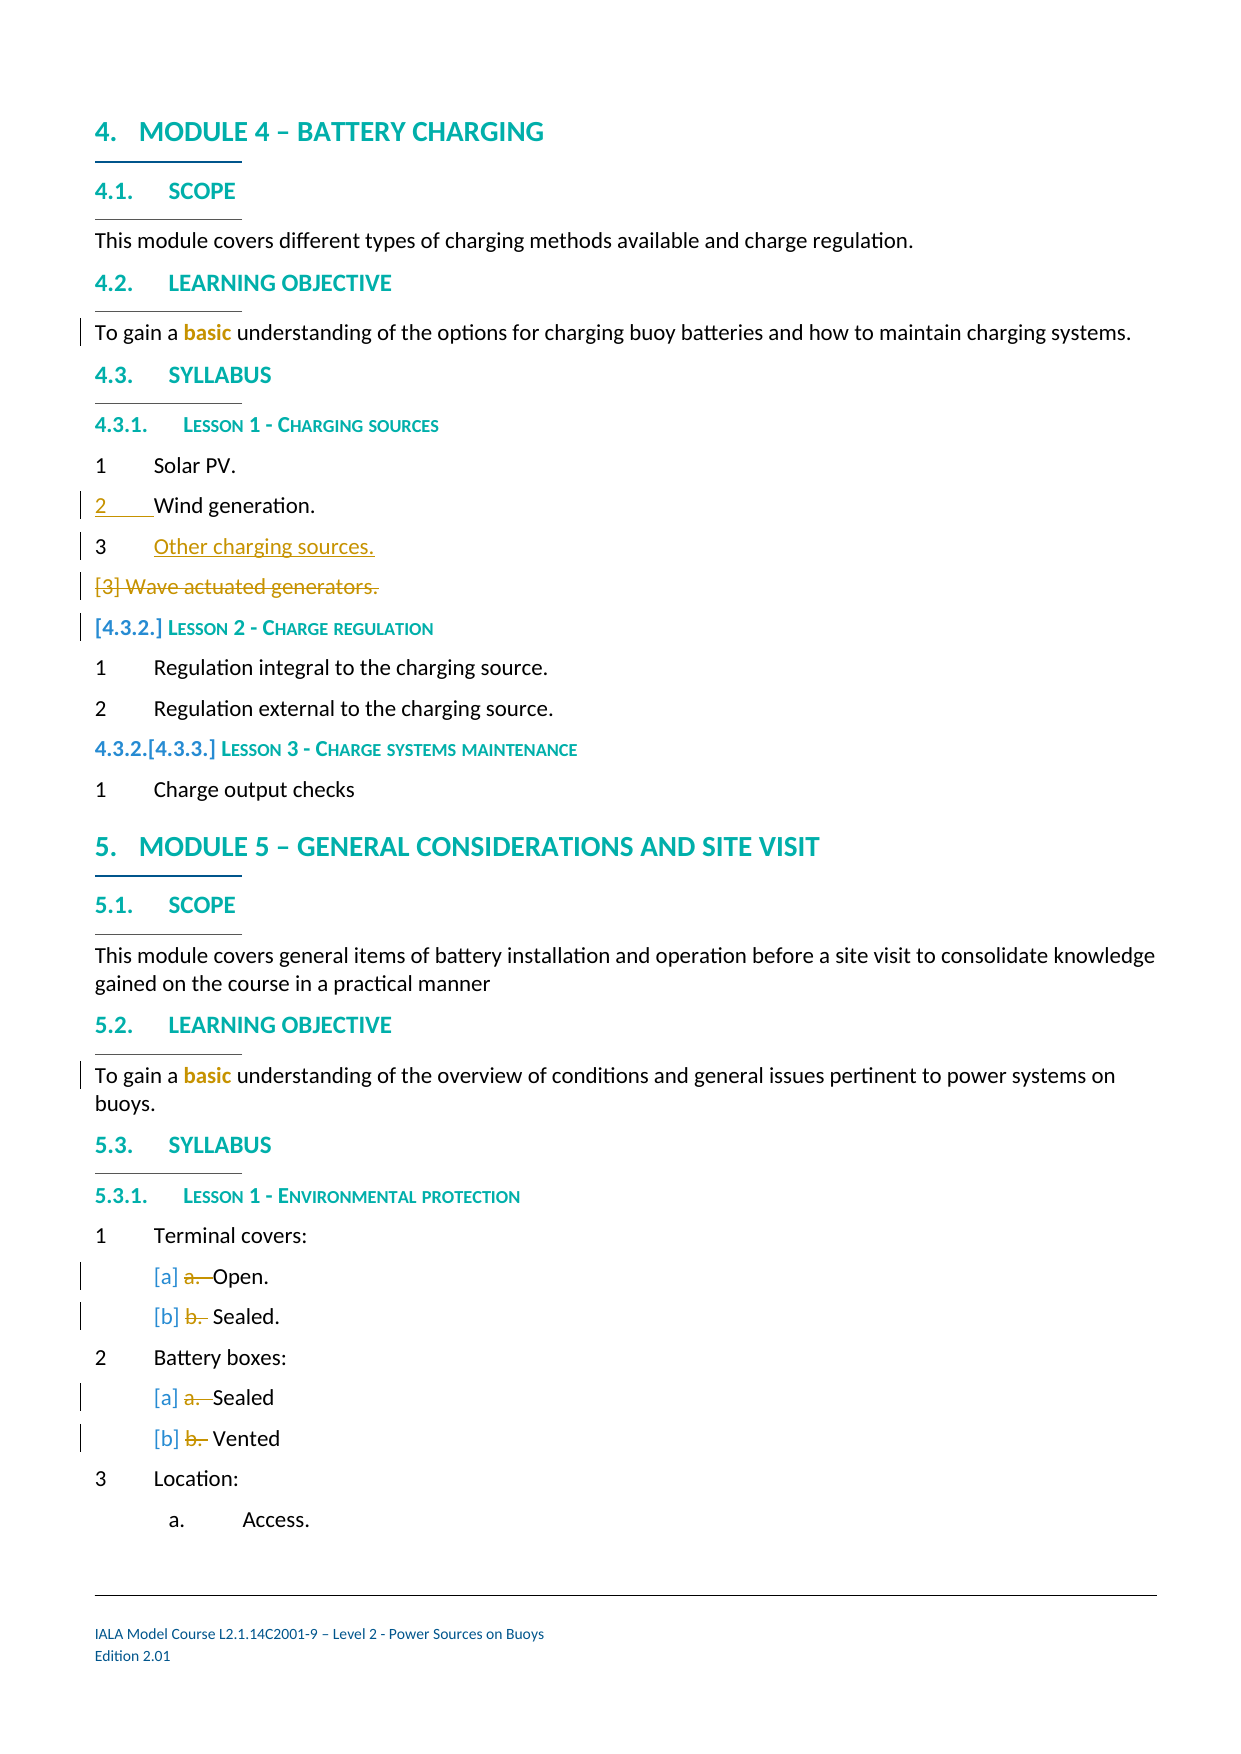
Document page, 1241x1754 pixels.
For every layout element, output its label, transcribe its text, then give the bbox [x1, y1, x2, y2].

subtitle Syllabus [94, 359, 1157, 389]
list Charge output checks [94, 775, 1157, 803]
list Solar PV. [94, 451, 1157, 479]
list Location: [94, 1464, 1157, 1492]
text a. Access. [94, 1505, 1157, 1533]
subtitle Learning Objective [94, 267, 1157, 298]
list Battery boxes: [94, 1343, 1157, 1371]
subtitle Lesson 2 - Charge regulation [94, 613, 1157, 641]
text To gain a basic understanding of the overview of conditions and general issues pertinent to power systems on buoys. [94, 1061, 1157, 1117]
list Open. [153, 1262, 1157, 1290]
list Regulation external to the charging source. [94, 694, 1157, 722]
subtitle Learning Objective [94, 1009, 1157, 1040]
list Terminal covers: [94, 1221, 1157, 1249]
list Wind generation. [94, 491, 1157, 519]
text To gain a basic understanding of the options for charging buoy batteries and how to maintain charging systems. [94, 318, 1157, 346]
list Sealed. [153, 1302, 1157, 1330]
text This module covers different types of charging methods available and charge regulation. [94, 227, 1157, 254]
subtitle Scope [94, 175, 1157, 206]
subtitle Lesson 1 - Charging sources [94, 410, 1157, 438]
subtitle MODULE 4 – BATTERY CHARGING [94, 113, 1157, 149]
list Sealed [153, 1383, 1157, 1411]
subtitle Scope [94, 890, 1157, 920]
subtitle MODULE 5 – GENERAL CONSIDERATIONS AND SITE VISIT [94, 828, 1157, 864]
text This module covers general items of battery installation and operation before a site visit to consolidate knowledge gained on the course in a practical manner [94, 941, 1157, 997]
subtitle Lesson 3 - Charge systems maintenance [94, 734, 1157, 762]
subtitle Lesson 1 - Environmental protection [94, 1181, 1157, 1209]
list Vented [153, 1424, 1157, 1452]
list Regulation integral to the charging source. [94, 653, 1157, 681]
subtitle Syllabus [94, 1129, 1157, 1160]
